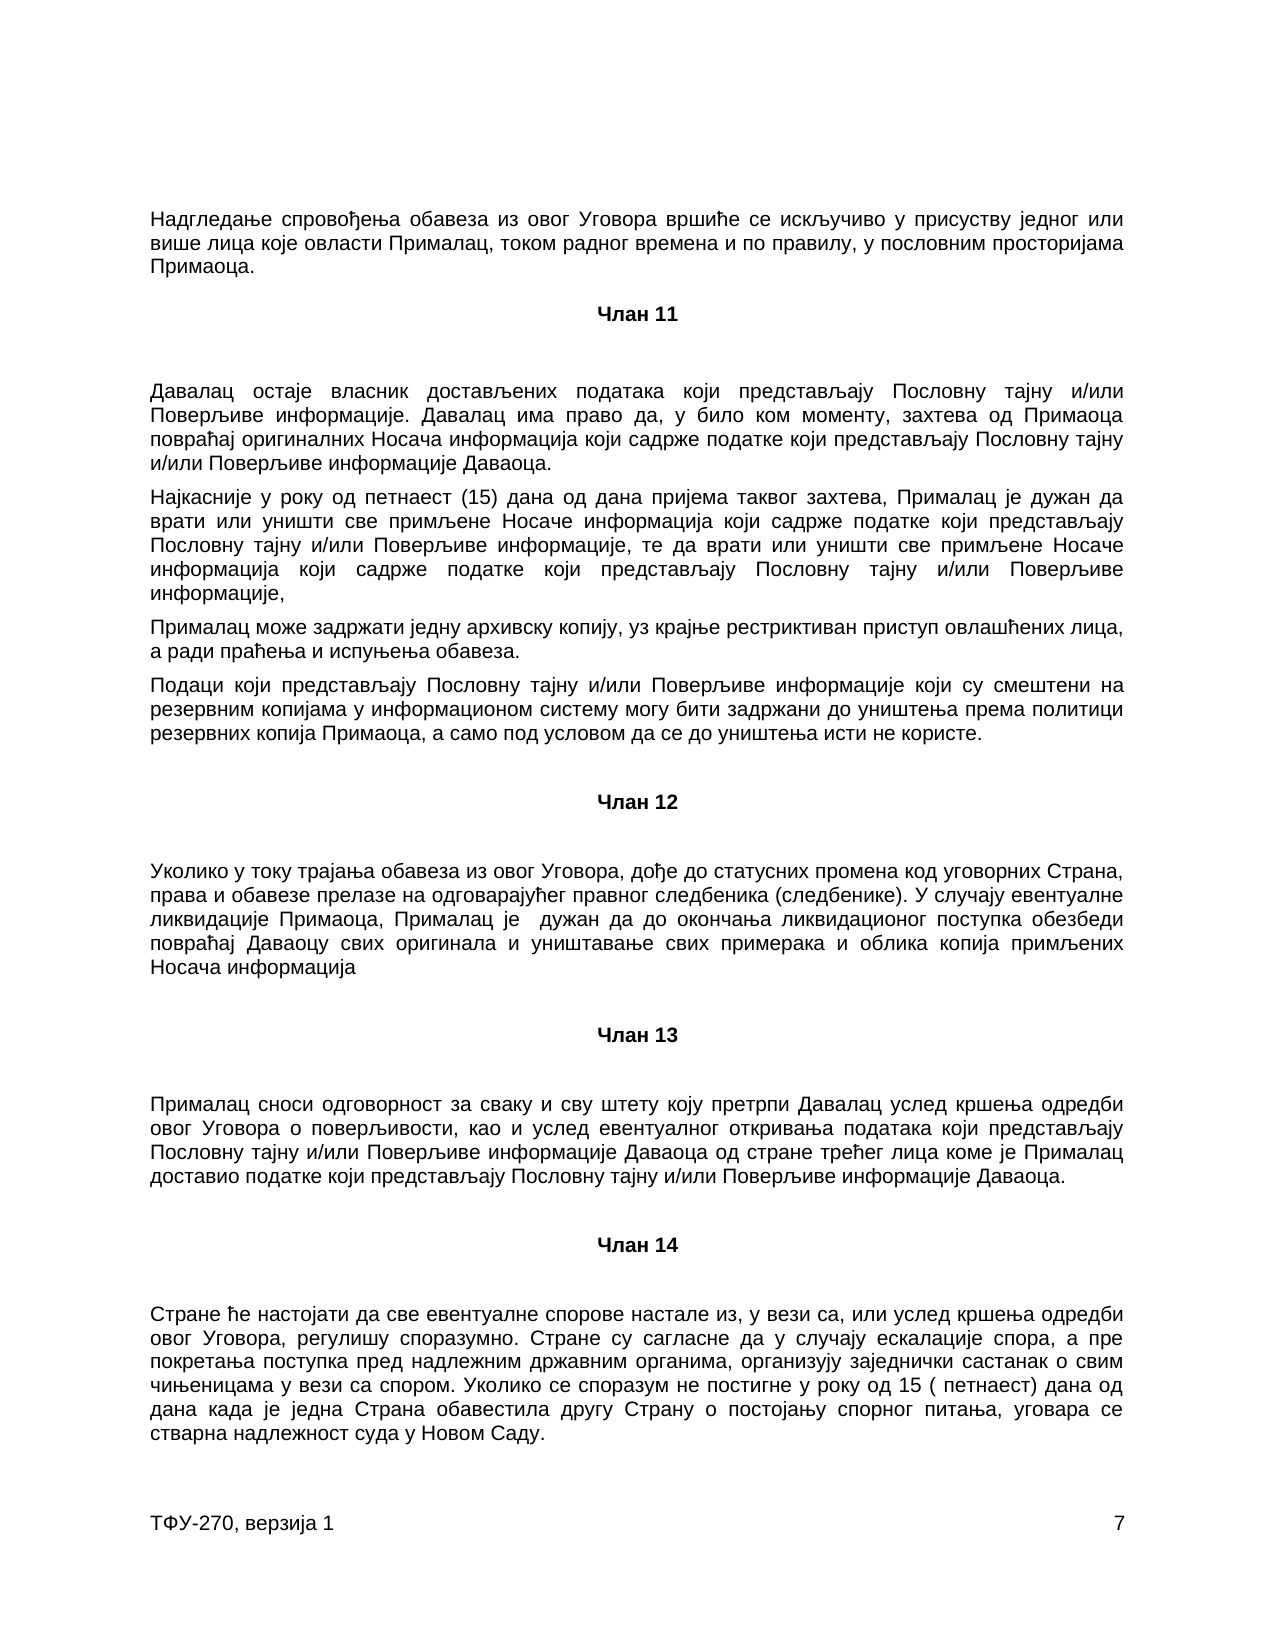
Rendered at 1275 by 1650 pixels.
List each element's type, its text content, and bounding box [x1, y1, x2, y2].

text Надгледање спровођења обавеза из овог Уговора вршиће се искључиво у присуству једног или више лица које овласти Прималац, током радног времена и по правилу, у пословним просторијама Примаоца. [150, 206, 1125, 278]
text Члан 13 [150, 1023, 1125, 1047]
text Прималац сноси одговорност за сваку и сву штету коју претрпи Давалац услед кршења одредби овог Уговора о поверљивости, као и услед евентуалног откривања података који представљају Пословну тајну и/или Поверљиве информације Даваоца од стране трећег лица коме је Прималац доставио податке који представљају Пословну тајну и/или Поверљиве информације Даваоца. [150, 1092, 1125, 1188]
text Стране ће настојати да све евентуалне спорове настале из, у вези са, или услед кршења одредби овог Уговора, регулишу споразумно. Стране су сагласне да у случају ескалације спора, а пре покретања поступка пред надлежним државним органима, организују заједнички састанак о свим чињеницама у вези са спором. Уколико се споразум не постигне у року од 15 ( петнаест) дана од дана када је једна Страна обавестила другу Страну о постојању спорног питања, уговара се стварна надлежност суда у Новом Саду. [150, 1301, 1125, 1445]
text Уколико у току трајања обавеза из овог Уговора, дође до статусних промена код уговорних Страна, права и обавезе прелазе на одговарајућег правног следбеника (следбенике). У случају евентуалне ликвидације Примаоца, Прималац је дужан да до окончања ликвидационог поступка обезбеди повраћај Даваоцу свих оригинала и уништавање свих примерака и облика копија примљених Носача информација [150, 859, 1125, 978]
text Члан 11 [150, 302, 1125, 326]
text Подаци који представљају Пословну тајну и/или Поверљиве информације који су смештени на резервним копијама у информационом систему могу бити задржани до уништења према политици резервних копија Примаоца, а само под условом да се до уништења исти не користе. [150, 673, 1125, 745]
text Прималац може задржати једну архивску копију, уз крајње рестриктиван приступ овлашћених лица, а ради праћења и испуњења обавеза. [150, 615, 1125, 663]
text Најкасније у року од петнаест (15) дана од дана пријема таквог захтева, Прималац је дужан да врати или уништи све примљене Носаче информација који садрже податке који представљају Пословну тајну и/или Поверљиве информације, те да врати или уништи све примљене Носаче информација који садрже податке који представљају Пословну тајну и/или Поверљиве информације, [150, 485, 1125, 604]
text Члан 12 [150, 790, 1125, 814]
text Давалац остаје власник достављених података који представљају Пословну тајну и/или Поверљиве информације. Давалац има право да, у било ком моменту, захтева од Примаоца повраћај оригиналних Носача информација који садрже податке који представљају Пословну тајну и/или Поверљиве информације Даваоца. [150, 378, 1125, 474]
text Члан 14 [150, 1233, 1125, 1257]
